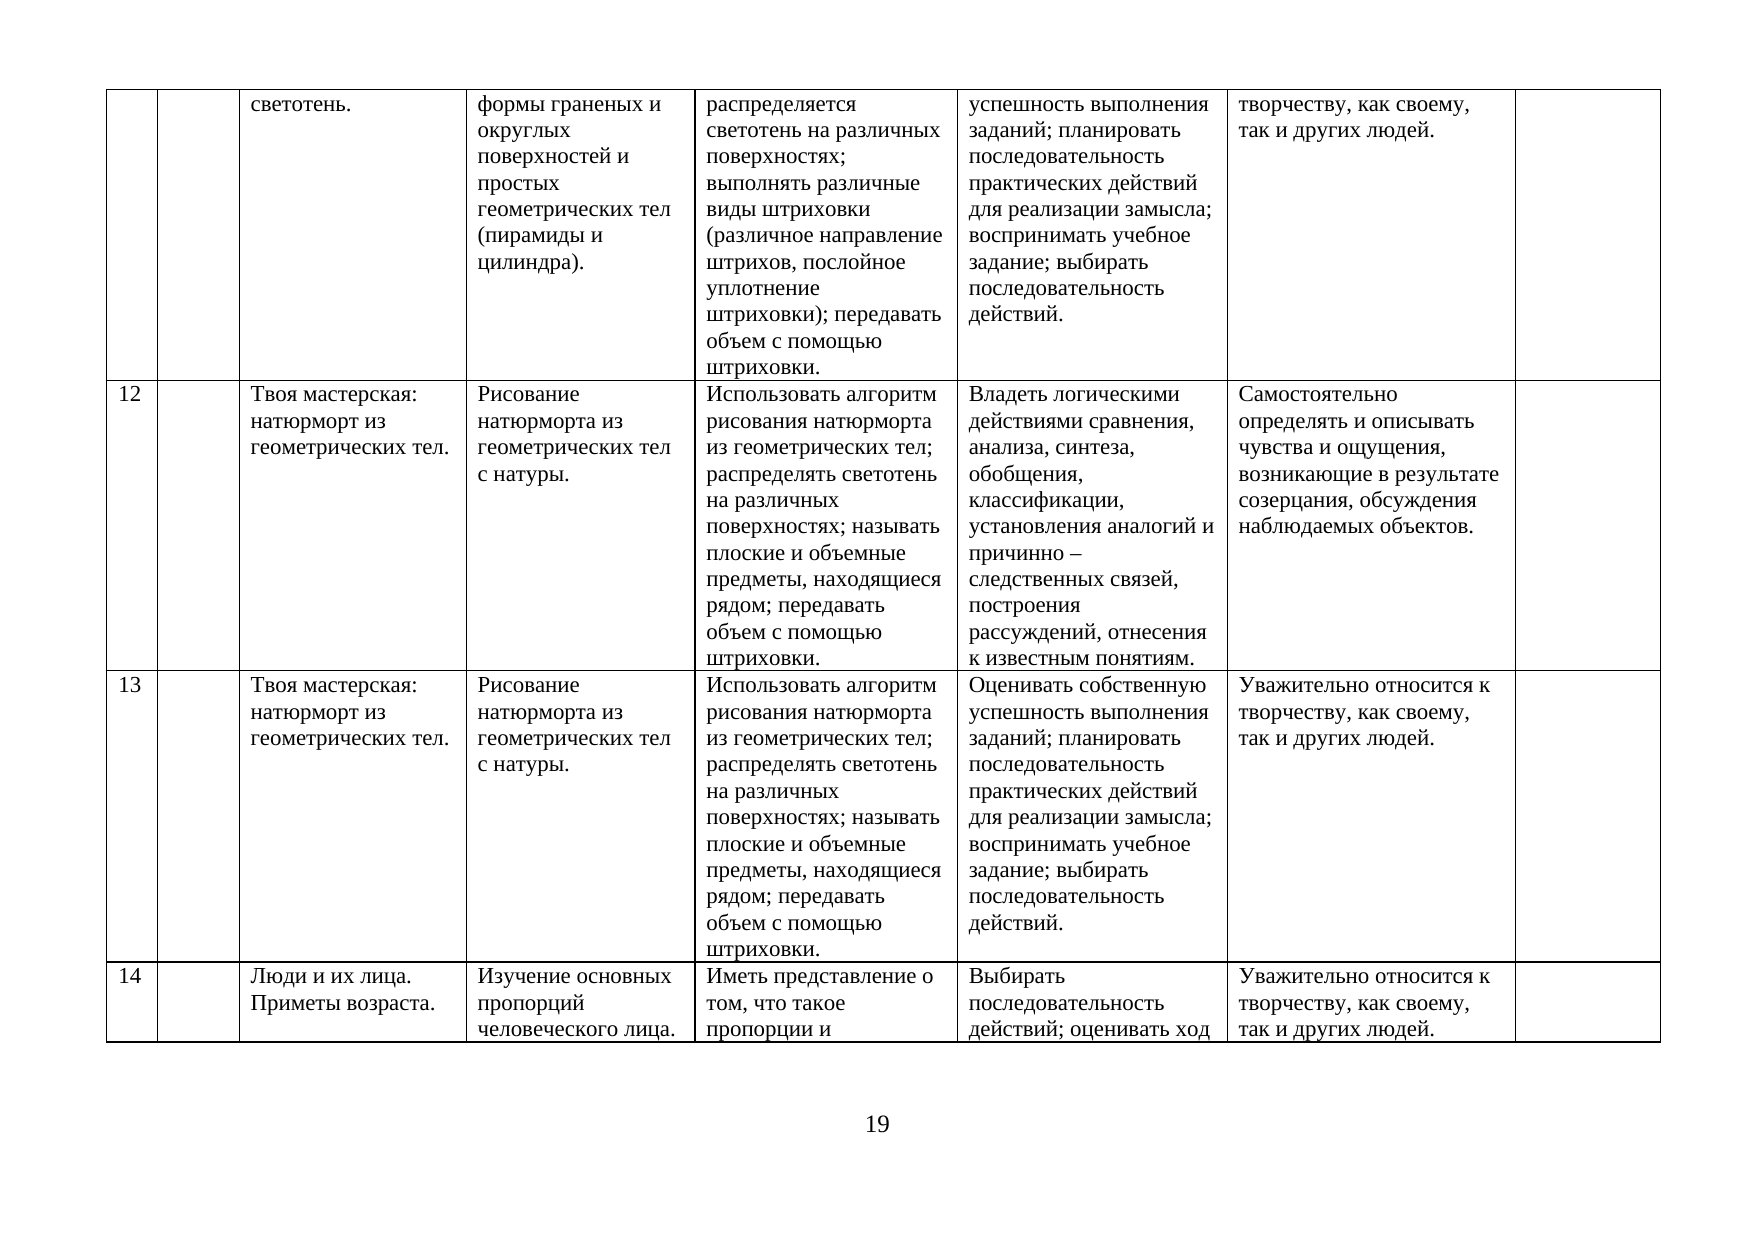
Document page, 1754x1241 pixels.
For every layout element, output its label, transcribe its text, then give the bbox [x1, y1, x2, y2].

table_cell Самостоятельно определять и описывать чувства и ощущения, возникающие в результате созерцания, обсуждения наблюдаемых объектов. [1228, 381, 1515, 670]
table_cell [1228, 963, 1515, 1041]
table_cell Твоя мастерская: натюрморт из геометрических тел. [240, 381, 466, 670]
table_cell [696, 963, 957, 1041]
table_cell 12 [107, 381, 157, 670]
table_cell [158, 963, 239, 1041]
table_cell Рисование натюрморта из геометрических тел с натуры. [467, 671, 694, 961]
table_cell Использовать алгоритм рисования натюрморта из геометрических тел; распределять светотень на различных поверхностях; называть плоские и объемные предметы, находящиеся рядом; передавать объем с помощью штриховки. [696, 671, 957, 961]
table_cell [158, 381, 239, 670]
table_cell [958, 90, 1227, 379]
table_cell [1228, 90, 1515, 379]
table_cell 14 [107, 963, 157, 1041]
table_cell 13 [107, 671, 157, 961]
table_cell [1516, 963, 1660, 1041]
table_cell 11 [107, 90, 157, 379]
table_cell [1516, 381, 1660, 670]
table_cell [467, 963, 694, 1041]
table_cell Рисование натюрморта из геометрических тел с натуры. [467, 381, 694, 670]
table_cell Твоя мастерская: натюрморт из геометрических тел. [240, 671, 466, 961]
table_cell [240, 90, 466, 379]
table_cell [158, 671, 239, 961]
table_cell Использовать алгоритм рисования натюрморта из геометрических тел; распределять светотень на различных поверхностях; называть плоские и объемные предметы, находящиеся рядом; передавать объем с помощью штриховки. [696, 381, 957, 670]
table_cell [467, 90, 694, 379]
table_cell Владеть логическими действиями сравнения, анализа, синтеза, обобщения, классификации, установления аналогий и причинно – следственных связей, построения рассуждений, отнесения к известным понятиям. [958, 381, 1227, 670]
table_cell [696, 90, 957, 379]
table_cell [958, 963, 1227, 1041]
table_cell [1516, 671, 1660, 961]
table_cell Уважительно относится к творчеству, как своему, так и других людей. [1228, 671, 1515, 961]
table_cell [158, 90, 239, 379]
table_cell [1516, 90, 1660, 379]
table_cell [240, 963, 466, 1041]
